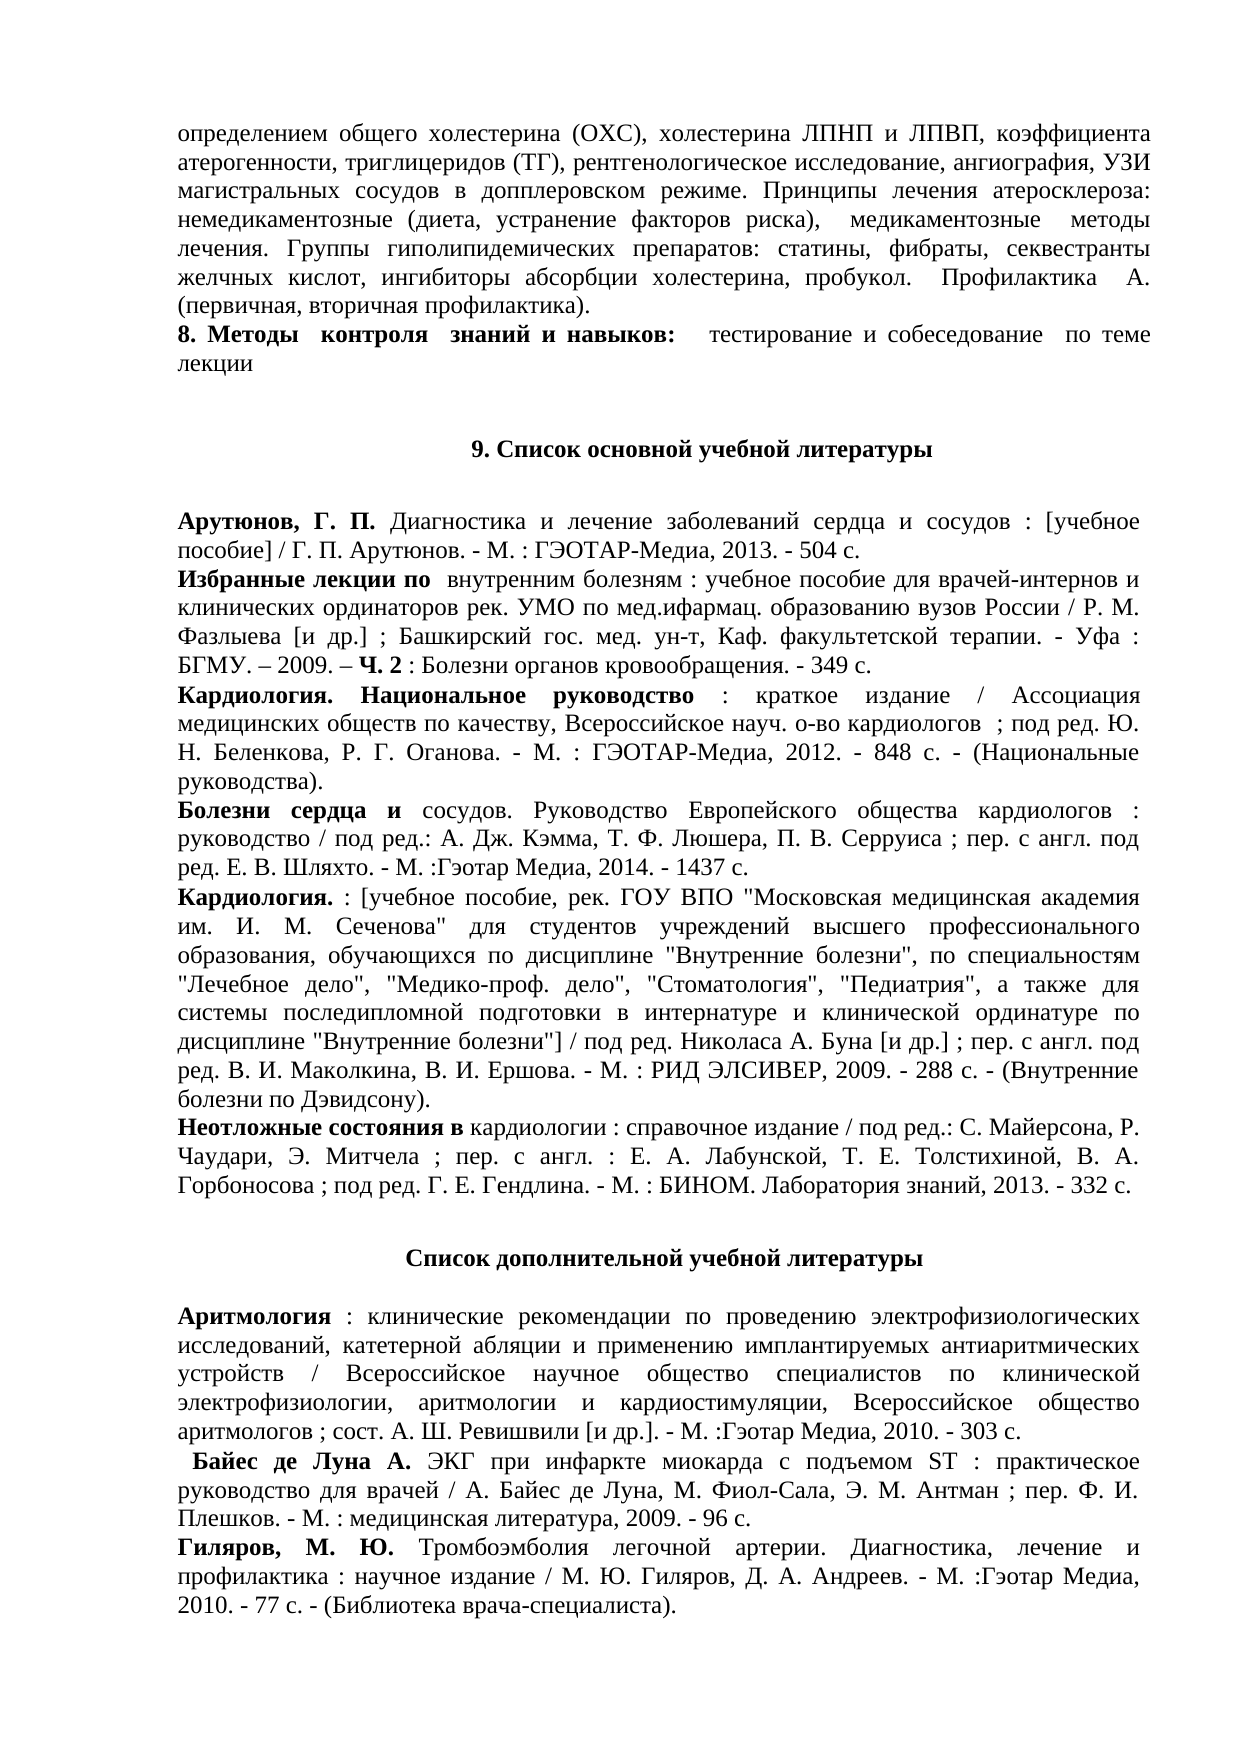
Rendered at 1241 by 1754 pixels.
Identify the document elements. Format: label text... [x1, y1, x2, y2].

table_cell Неотложные состояния в кардиологии : справочное издание / под ред.: С. Майерсона, Р. Чаудари, Э. Митчела ; пер. с англ. : Е. А. Лабунской, Т. Е. Толстихиной, В. А. Горбоносова ; под ред. Г. Е. Гендлина. - М. : БИНОМ. Лаборатория знаний, 2013. - 332 с. [166, 1113, 1152, 1215]
table_header Аритмология : клинические рекомендации по проведению электрофизиологических исследований, катетерной абляции и применению имплантируемых антиаритмических устройств / Всероссийское научное общество специалистов по клинической электрофизиологии, аритмологии и кардиостимуляции, Всероссийское общество аритмологов ; сост. А. Ш. Ревишвили [и др.]. - М. :Гэотар Медиа, 2010. - 303 с. [166, 1301, 1152, 1446]
text 9. Список основной учебной литературы [252, 434, 1152, 463]
table_cell Гиляров, М. Ю. Тромбоэмболия легочной артерии. Диагностика, лечение и профилактика : научное издание / М. Ю. Гиляров, Д. А. Андреев. - М. :Гэотар Медиа, 2010. - 77 с. - (Библиотека врача-специалиста). [166, 1532, 1152, 1618]
table_cell Болезни сердца и сосудов. Руководство Европейского общества кардиологов : руководство / под ред.: А. Дж. Кэмма, Т. Ф. Люшера, П. В. Серруиса ; пер. с англ. под ред. Е. В. Шляхто. - М. :Гэотар Медиа, 2014. - 1437 с. [166, 795, 1152, 882]
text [177, 118, 1152, 319]
table_cell Байес де Луна А. ЭКГ при инфаркте миокарда с подъемом ST : практическое руководство для врачей / А. Байес де Луна, М. Фиол-Сала, Э. М. Антман ; пер. Ф. И. Плешков. - М. : медицинская литература, 2009. - 96 с. [166, 1446, 1152, 1532]
table_cell Кардиология. Национальное руководство : краткое издание / Ассоциация медицинских обществ по качеству, Всероссийское науч. о-во кардиологов ; под ред. Ю. Н. Беленкова, Р. Г. Оганова. - М. : ГЭОТАР-Медиа, 2012. - 848 с. - (Национальные руководства). [166, 680, 1152, 795]
table_cell Кардиология. : [учебное пособие, рек. ГОУ ВПО "Московская медицинская академия им. И. М. Сеченова" для студентов учреждений высшего профессионального образования, обучающихся по дисциплине "Внутренние болезни", по специальностям "Лечебное дело", "Медико-проф. дело", "Стоматология", "Педиатрия", а также для системы последипломной подготовки в интернатуре и клинической ординатуре по дисциплине "Внутренние болезни"] / под ред. Николаса А. Буна [и др.] ; пер. с англ. под ред. В. И. Маколкина, В. И. Ершова. - М. : РИД ЭЛСИВЕР, 2009. - 288 с. - (Внутренние болезни по Дэвидсону). [166, 883, 1152, 1112]
table_header Арутюнов, Г. П. Диагностика и лечение заболеваний сердца и сосудов : [учебное пособие] / Г. П. Арутюнов. - М. : ГЭОТАР-Медиа, 2013. - 504 с. [166, 506, 1152, 564]
text 8. Методы контроля знаний и навыков: тестирование и собеседование по теме лекции [177, 319, 1152, 377]
text Список дополнительной учебной литературы [177, 1243, 1152, 1272]
table_cell Избранные лекции по внутренним болезням : учебное пособие для врачей-интернов и клинических ординаторов рек. УМО по мед.ифармац. образованию вузов России / Р. М. Фазлыева [и др.] ; Башкирский гос. мед. ун-т, Каф. факультетской терапии. - Уфа : БГМУ. – 2009. – Ч. 2 : Болезни органов кровообращения. - 349 с. [166, 564, 1152, 680]
